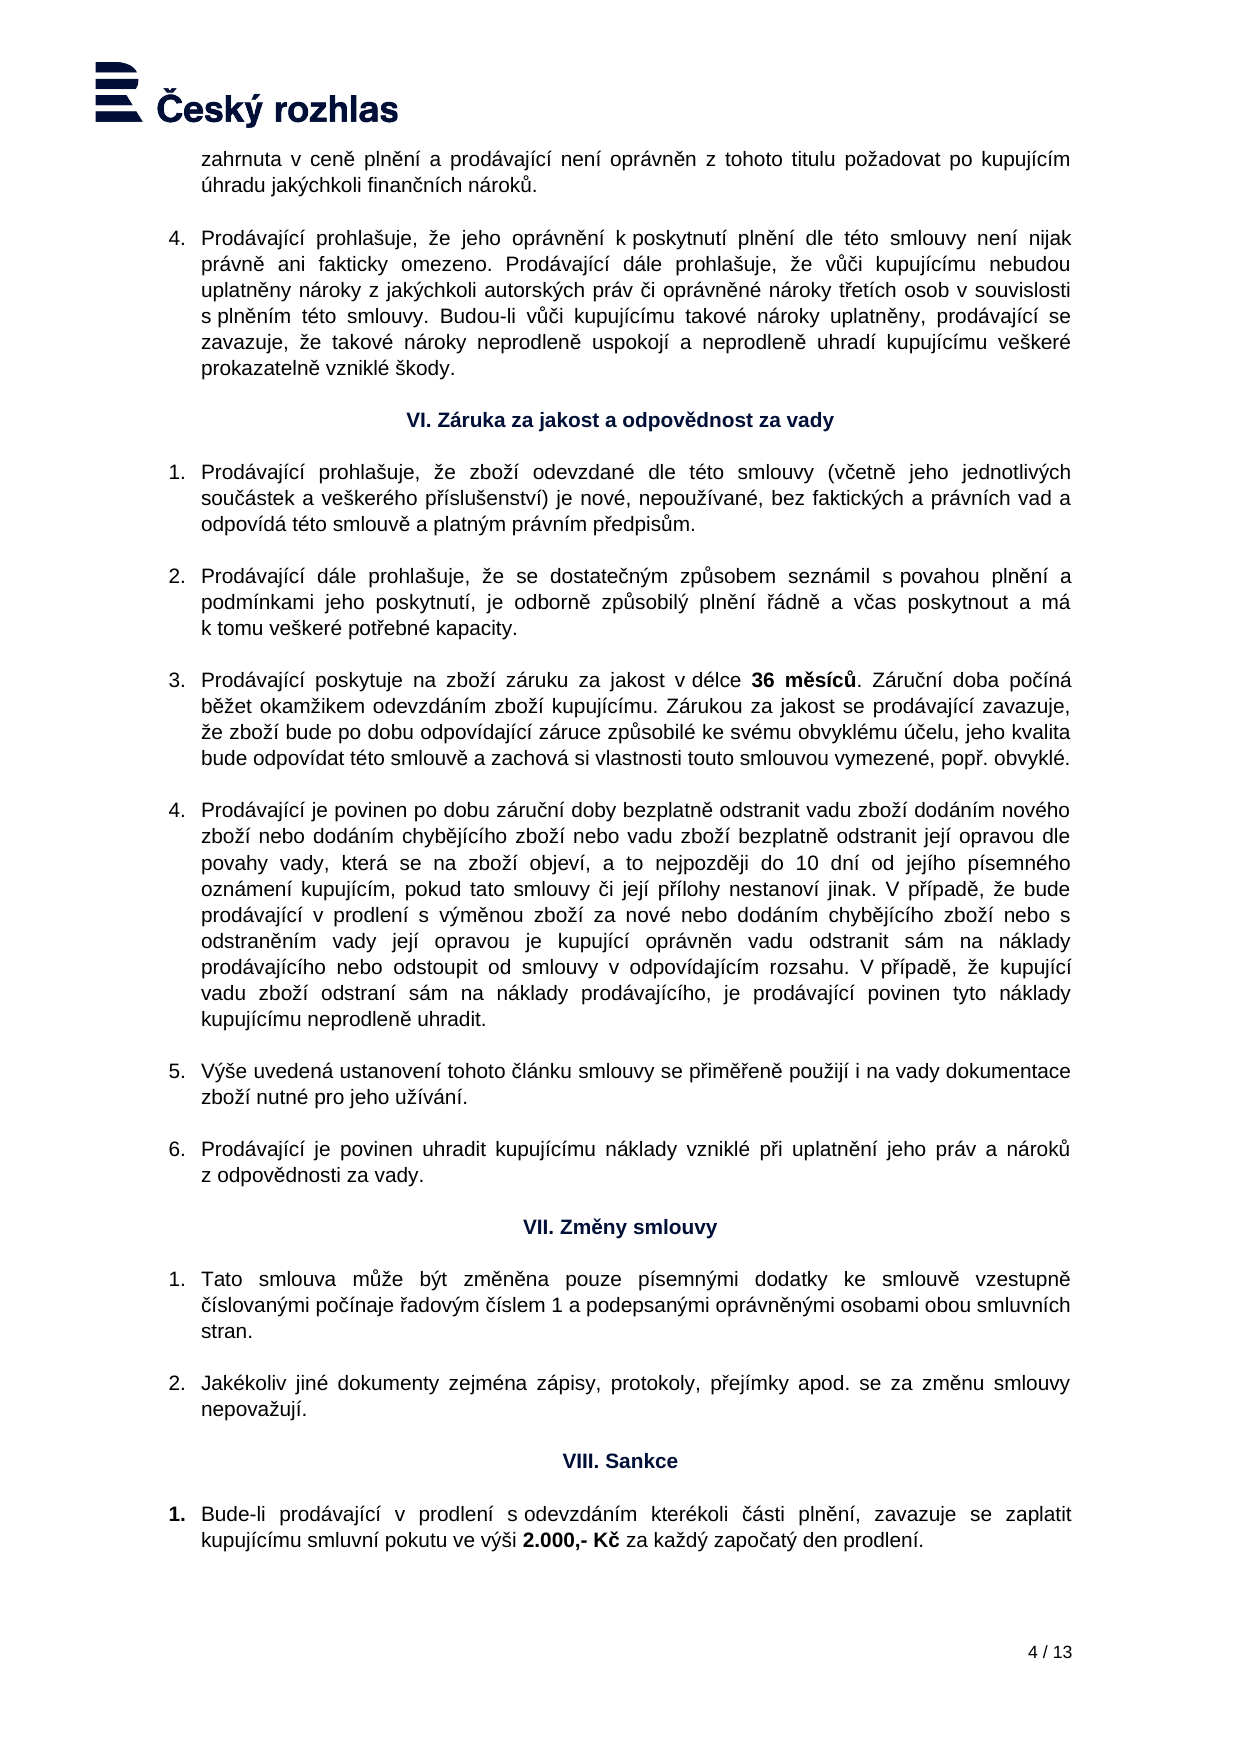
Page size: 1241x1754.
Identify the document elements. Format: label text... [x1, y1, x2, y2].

list Prodávající je povinen uhradit kupujícímu náklady vzniklé při uplatnění jeho práv a nároků z odpovědnosti za vady. [168, 1136, 1072, 1188]
list Tato smlouva může být změněna pouze písemnými dodatky ke smlouvě vzestupně číslovanými počínaje řadovým číslem 1 a podepsanými oprávněnými osobami obou smluvních stran. [168, 1266, 1072, 1344]
list Výše uvedená ustanovení tohoto článku smlouvy se přiměřeně použijí i na vady dokumentace zboží nutné pro jeho užívání. [168, 1057, 1072, 1109]
list Prodávající prohlašuje, že jeho oprávnění k poskytnutí plnění dle této smlouvy není nijak právně ani fakticky omezeno. Prodávající dále prohlašuje, že vůči kupujícímu nebudou uplatněny nároky z jakýchkoli autorských práv či oprávněné nároky třetích osob v souvislosti s plněním této smlouvy. Budou-li vůči kupujícímu takové nároky uplatněny, prodávající se zavazuje, že takové nároky neprodleně uspokojí a neprodleně uhradí kupujícímu veškeré prokazatelně vzniklé škody. [168, 224, 1072, 380]
subtitle Sankce [168, 1448, 1072, 1474]
subtitle Změny smlouvy [168, 1214, 1072, 1240]
picture [95, 62, 398, 128]
subtitle Záruka za jakost a odpovědnost za vady [168, 406, 1072, 432]
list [168, 146, 1072, 198]
list Prodávající dále prohlašuje, že se dostatečným způsobem seznámil s povahou plnění a podmínkami jeho poskytnutí, je odborně způsobilý plnění řádně a včas poskytnout a má k tomu veškeré potřebné kapacity. [168, 563, 1072, 641]
list Prodávající je povinen po dobu záruční doby bezplatně odstranit vadu zboží dodáním nového zboží nebo dodáním chybějícího zboží nebo vadu zboží bezplatně odstranit její opravou dle povahy vady, která se na zboží objeví, a to nejpozději do 10 dní od jejího písemného oznámení kupujícím, pokud tato smlouvy či její přílohy nestanoví jinak. V případě, že bude prodávající v prodlení s výměnou zboží za nové nebo dodáním chybějícího zboží nebo s odstraněním vady její opravou je kupující oprávněn vadu odstranit sám na náklady prodávajícího nebo odstoupit od smlouvy v odpovídajícím rozsahu. V případě, že kupující vadu zboží odstraní sám na náklady prodávajícího, je prodávající povinen tyto náklady kupujícímu neprodleně uhradit. [168, 797, 1072, 1031]
list Prodávající prohlašuje, že zboží odevzdané dle této smlouvy (včetně jeho jednotlivých součástek a veškerého příslušenství) je nové, nepoužívané, bez faktických a právních vad a odpovídá této smlouvě a platným právním předpisům. [168, 458, 1072, 537]
list Prodávající poskytuje na zboží záruku za jakost v délce 36 měsíců. Záruční doba počíná běžet okamžikem odevzdáním zboží kupujícímu. Zárukou za jakost se prodávající zavazuje, že zboží bude po dobu odpovídající záruce způsobilé ke svému obvyklému účelu, jeho kvalita bude odpovídat této smlouvě a zachová si vlastnosti touto smlouvou vymezené, popř. obvyklé. [168, 667, 1072, 771]
list Bude-li prodávající v prodlení s odevzdáním kterékoli části plnění, zavazuje se zaplatit kupujícímu smluvní pokutu ve výši 2.000,- Kč za každý započatý den prodlení. [168, 1500, 1072, 1552]
list Jakékoliv jiné dokumenty zejména zápisy, protokoly, přejímky apod. se za změnu smlouvy nepovažují. [168, 1370, 1072, 1422]
